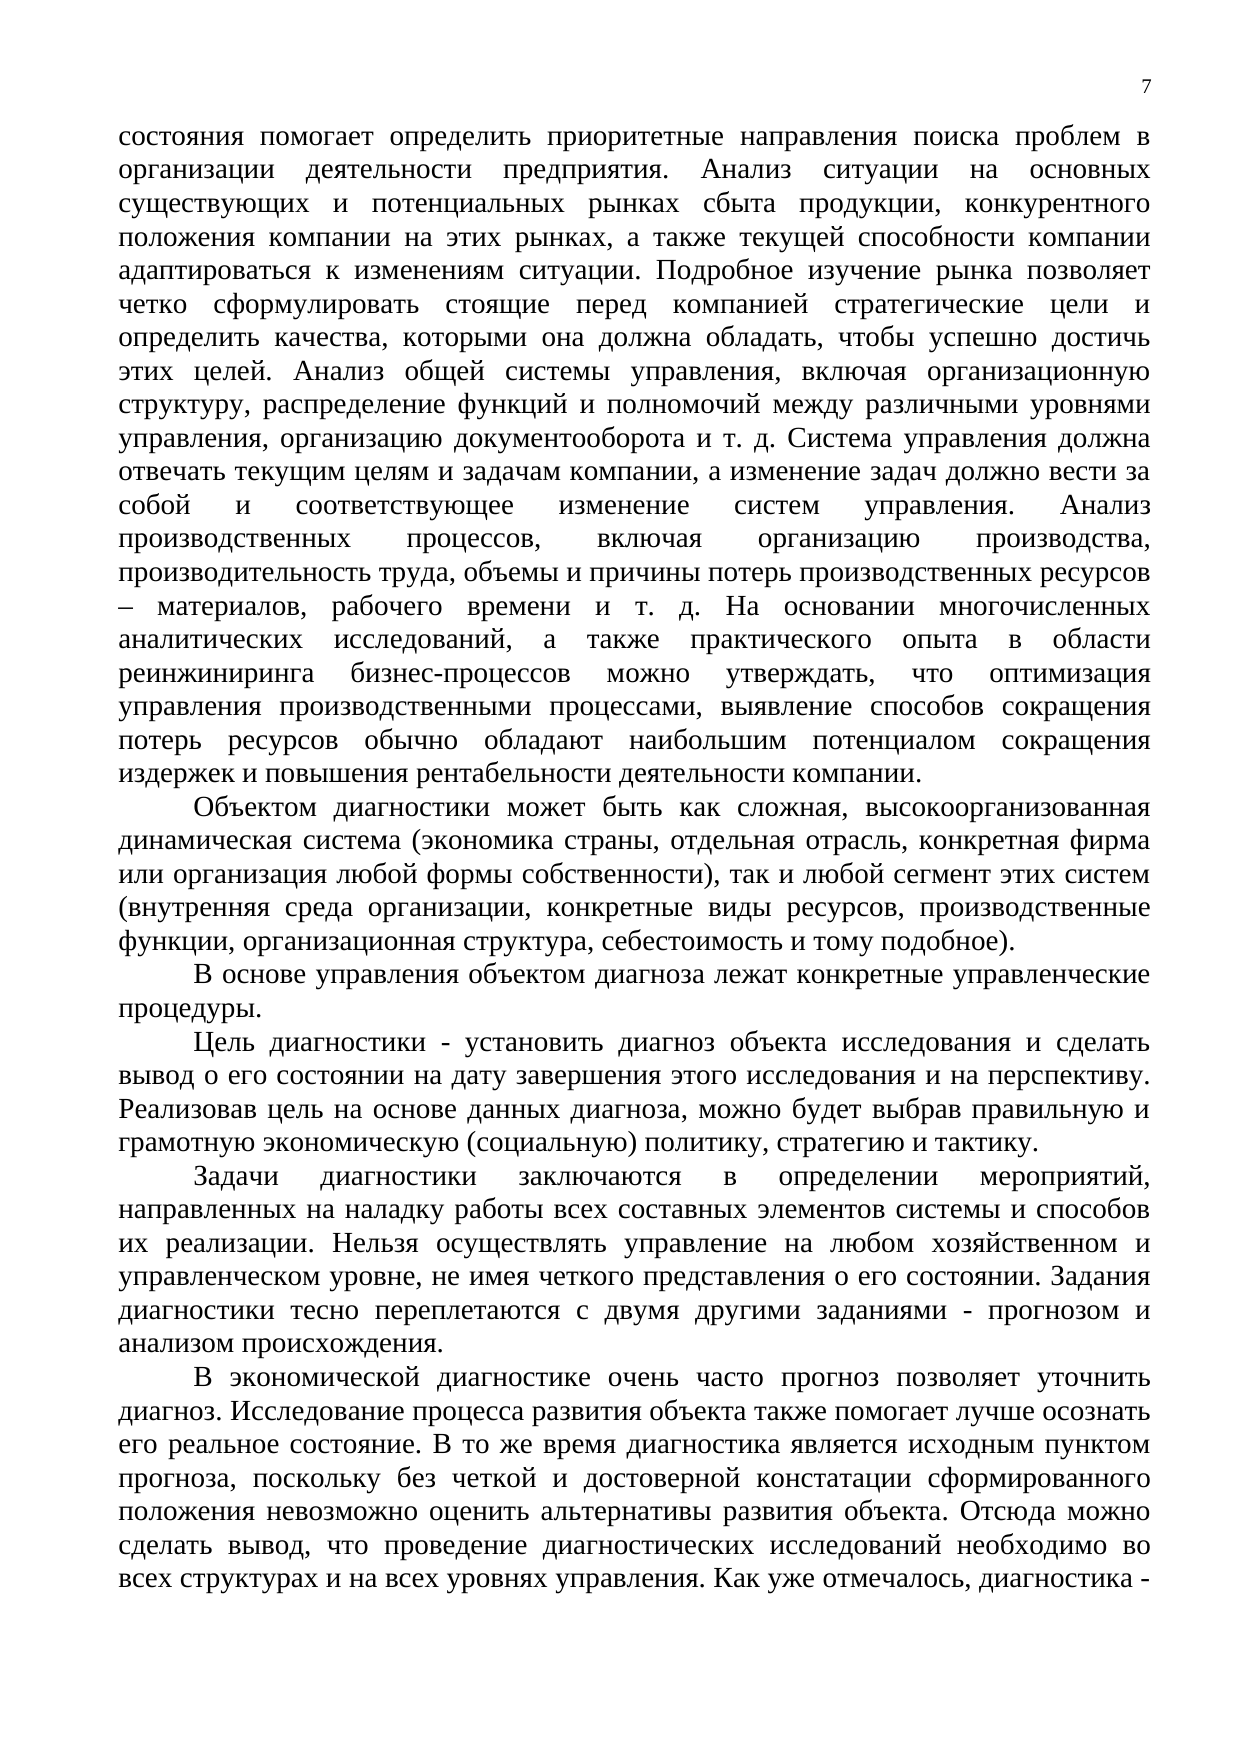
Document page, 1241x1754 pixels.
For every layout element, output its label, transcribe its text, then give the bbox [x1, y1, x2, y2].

text Объектом диагностики может быть как сложная, высокоорганизованная динамическая система (экономика страны, отдельная отрасль, конкретная фирма или организация любой формы собственности), так и любой сегмент этих систем (внутренняя среда организации, конкретные виды ресурсов, производственные функции, организационная структура, себестоимость и тому подобное). [118, 789, 1152, 957]
text Задачи диагностики заключаются в определении мероприятий, направленных на наладку работы всех составных элементов системы и способов их реализации. Нельзя осуществлять управление на любом хозяйственном и управленческом уровне, не имея четкого представления о его состоянии. Задания диагностики тесно переплетаются с двумя другими заданиями - прогнозом и анализом происхождения. [118, 1158, 1152, 1359]
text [118, 1359, 1152, 1594]
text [118, 118, 1152, 789]
text Цель диагностики - установить диагноз объекта исследования и сделать вывод о его состоянии на дату завершения этого исследования и на перспективу. Реализовав цель на основе данных диагноза, можно будет выбрав правильную и грамотную экономическую (социальную) политику, стратегию и тактику. [118, 1024, 1152, 1158]
text В основе управления объектом диагноза лежат конкретные управленческие процедуры. [118, 957, 1152, 1024]
